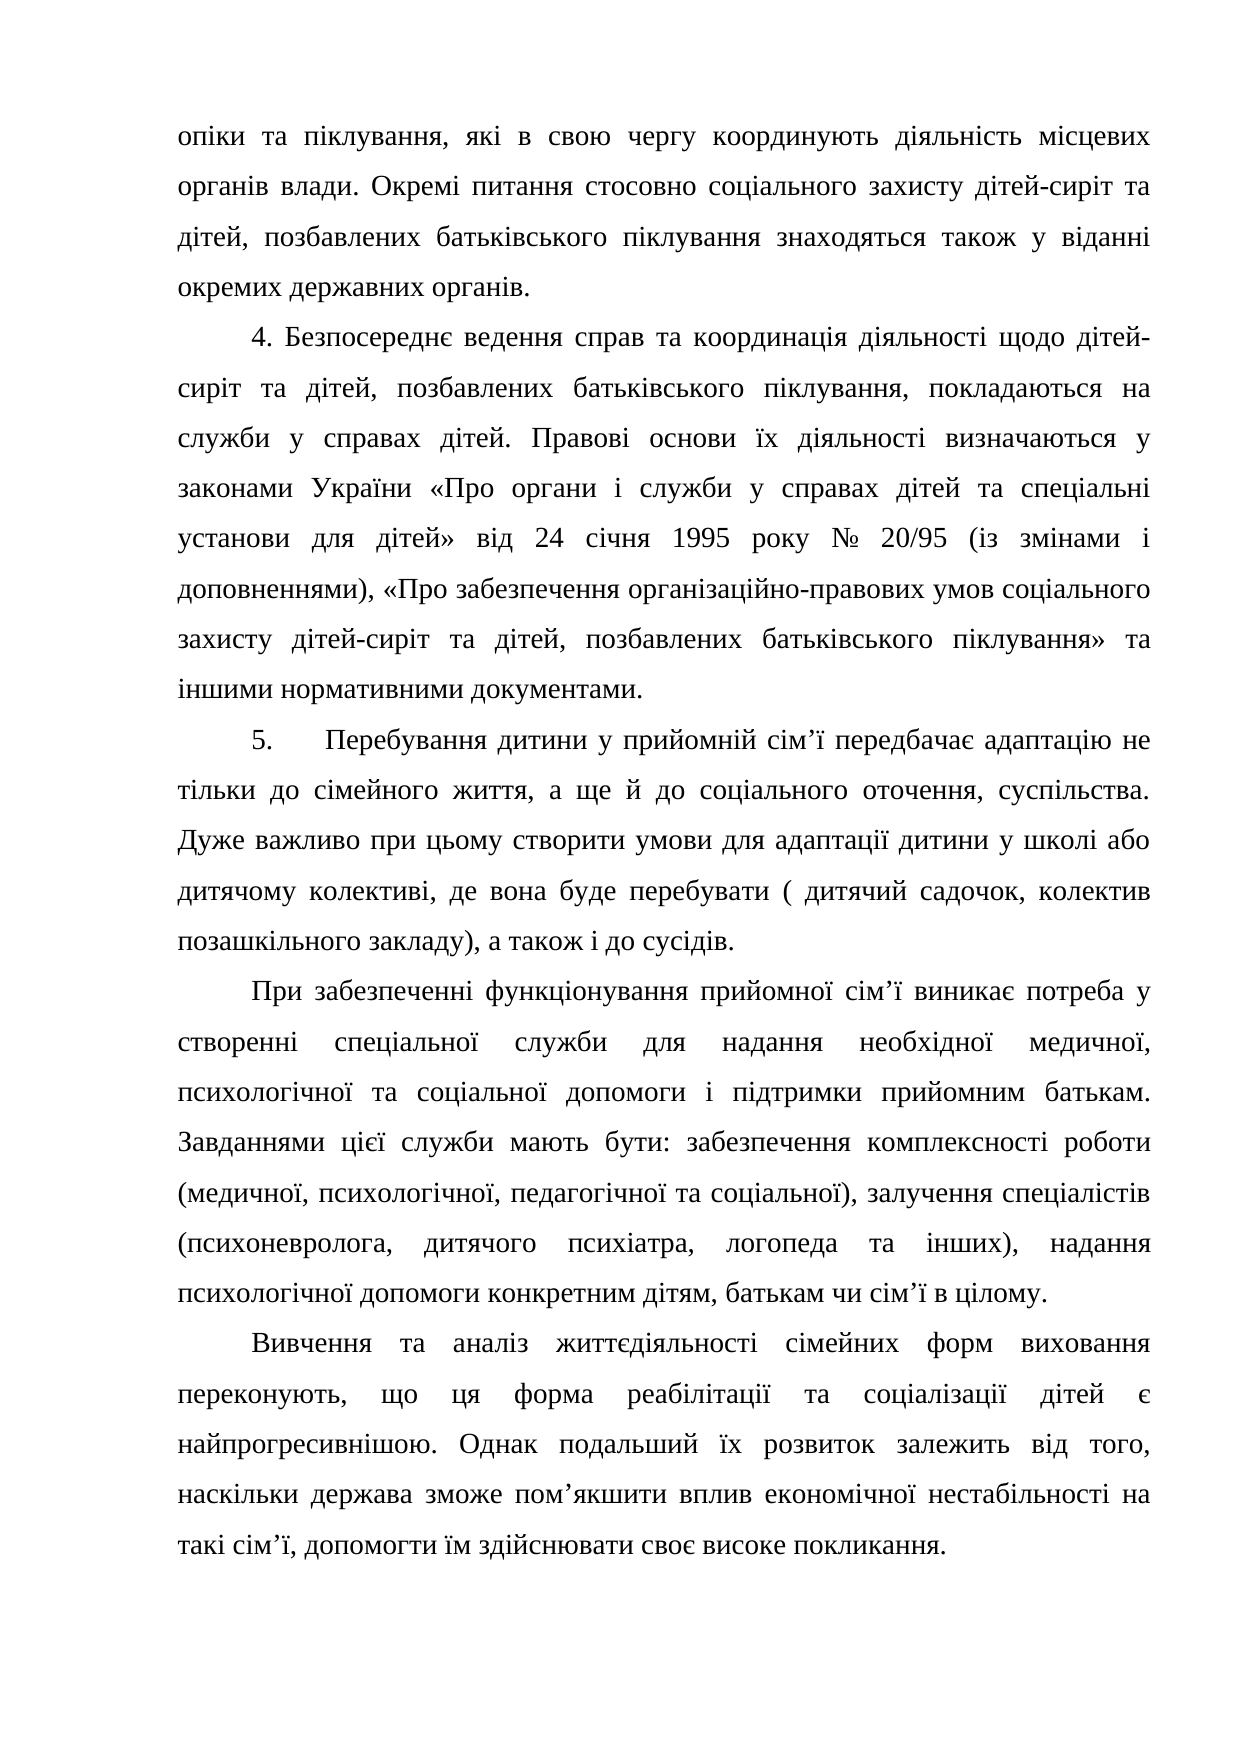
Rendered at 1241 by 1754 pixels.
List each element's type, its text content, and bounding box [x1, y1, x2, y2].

text При забезпеченні функціонування прийомної сім’ї виникає потреба у створенні спеціальної служби для надання необхідної медичної, психологічної та соціальної допомоги і підтримки прийомним батькам. Завданнями цієї служби мають бути: забезпечення комплексності роботи (медичної, психологічної, педагогічної та соціальної), залучення спеціалістів (психоневролога, дитячого психіатра, логопеда та інших), надання психологічної допомоги конкретним дітям, батькам чи сім’ї в цілому. [177, 973, 1152, 1309]
text Вивчення та аналіз життєдіяльності сімейних форм виховання переконують, що ця форма реабілітації та соціалізації дітей є найпрогресивнішою. Однак подальший їх розвиток залежить від того, наскільки держава зможе пом’якшити вплив економічної нестабільності на такі сім’ї, допомогти їм здійснювати своє високе покликання. [177, 1326, 1152, 1560]
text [177, 118, 1152, 303]
text 4. Безпосереднє ведення справ та координація діяльності щодо дітей-сиріт та дітей, позбавлених батьківського піклування, покладаються на служби у справах дітей. Правові основи їх діяльності визначаються у законами України «Про органи і служби у справах дітей та спеціальні установи для дітей» від 24 січня 1995 року № 20/95 (із змінами і доповненнями), «Про забезпечення організаційно-правових умов соціального захисту дітей-сиріт та дітей, позбавлених батьківського піклування» та іншими нормативними документами. [177, 319, 1152, 705]
text 5. Перебування дитини у прийомній сім’ї передбачає адаптацію не тільки до сімейного життя, а ще й до соціального оточення, суспільства. Дуже важливо при цьому створити умови для адаптації дитини у школі або дитячому колективі, де вона буде перебувати ( дитячий садочок, колектив позашкільного закладу), а також і до сусідів. [177, 722, 1152, 957]
